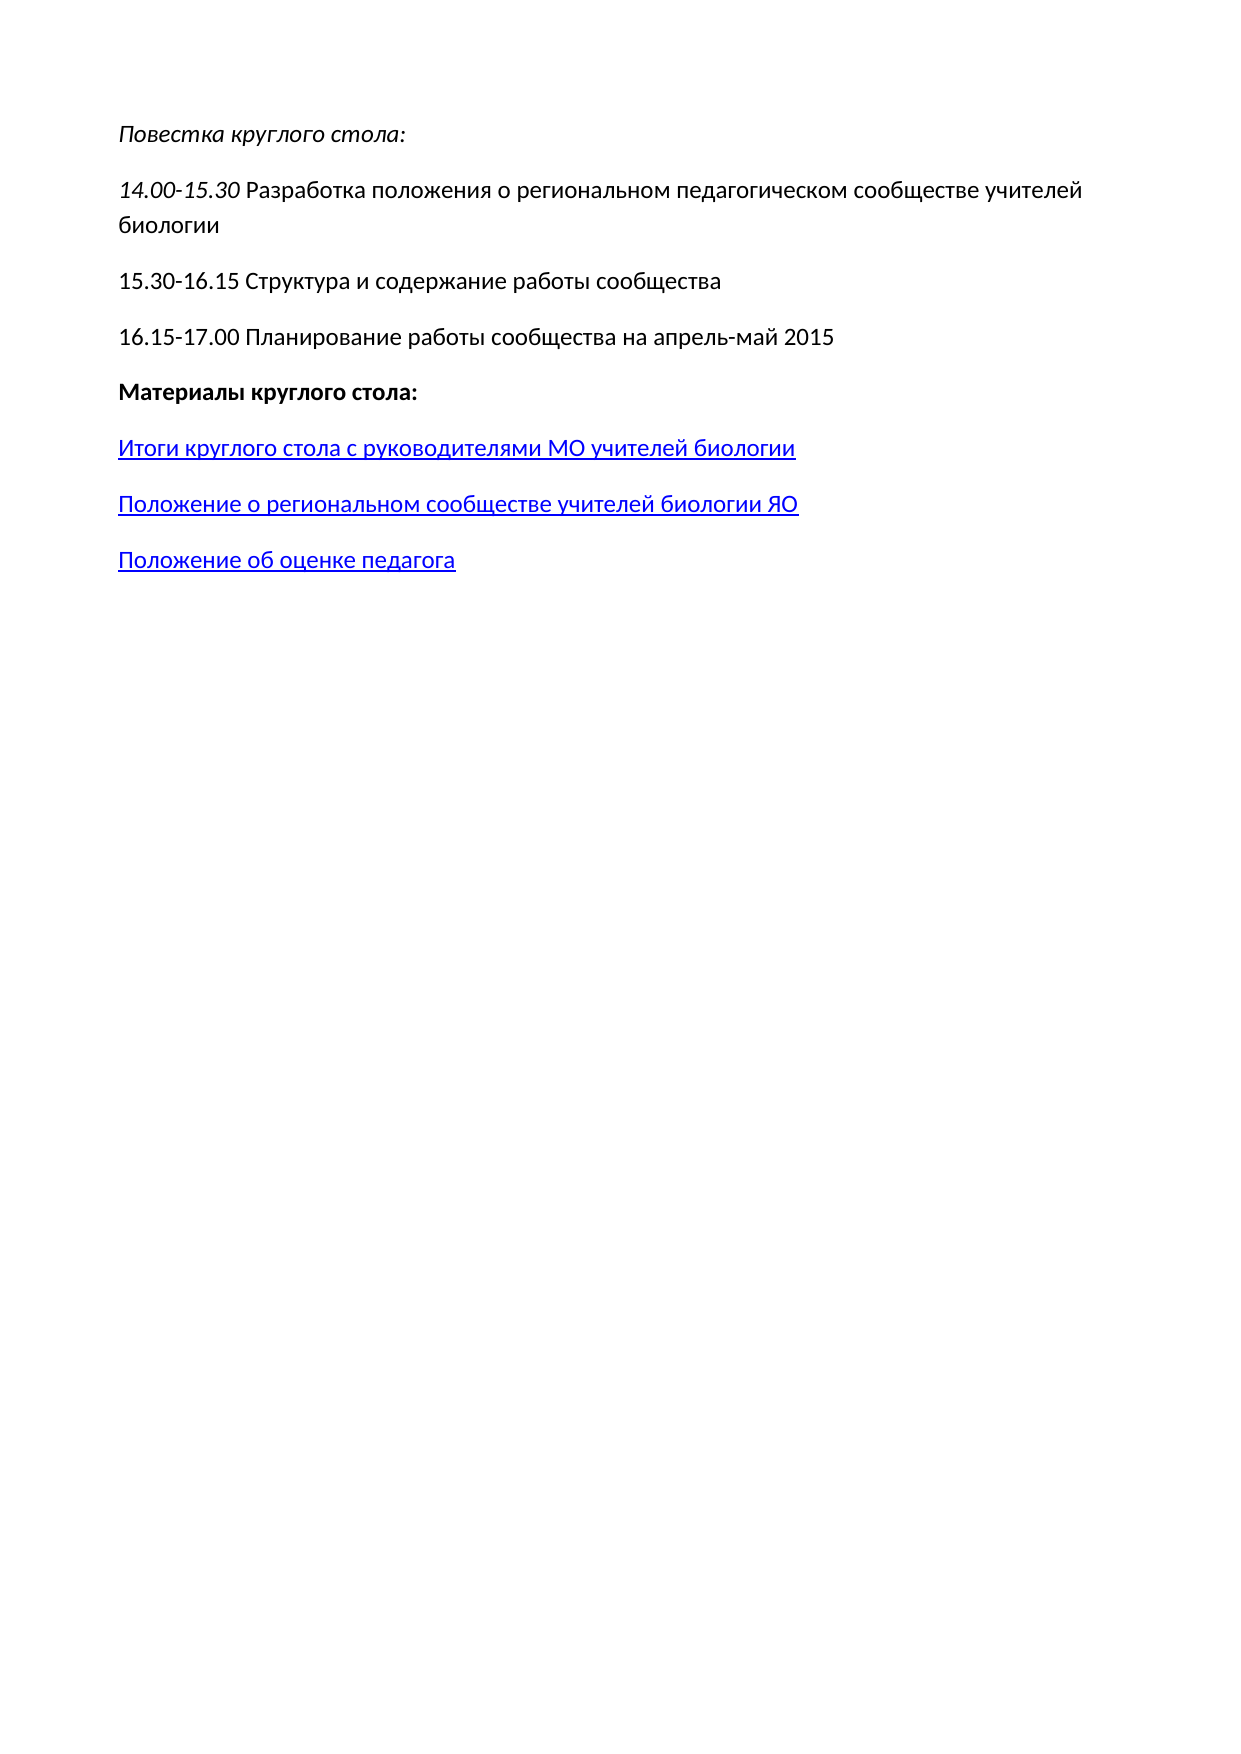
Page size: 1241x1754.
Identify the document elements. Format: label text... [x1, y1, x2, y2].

text Итоги круглого стола с руководителями МО учителей биологии [118, 432, 1152, 463]
text 14.00-15.30 Разработка положения о региональном педагогическом сообществе учителей биологии [118, 174, 1152, 239]
text 15.30-16.15 Структура и содержание работы сообщества [118, 265, 1152, 295]
text Положение об оценке педагога [118, 544, 1152, 574]
text 16.15-17.00 Планирование работы сообщества на апрель-май 2015 [118, 321, 1152, 351]
text Материалы круглого стола: [118, 376, 1152, 407]
text Повестка круглого стола: [118, 118, 1152, 149]
text Положение о региональном сообществе учителей биологии ЯО [118, 488, 1152, 519]
